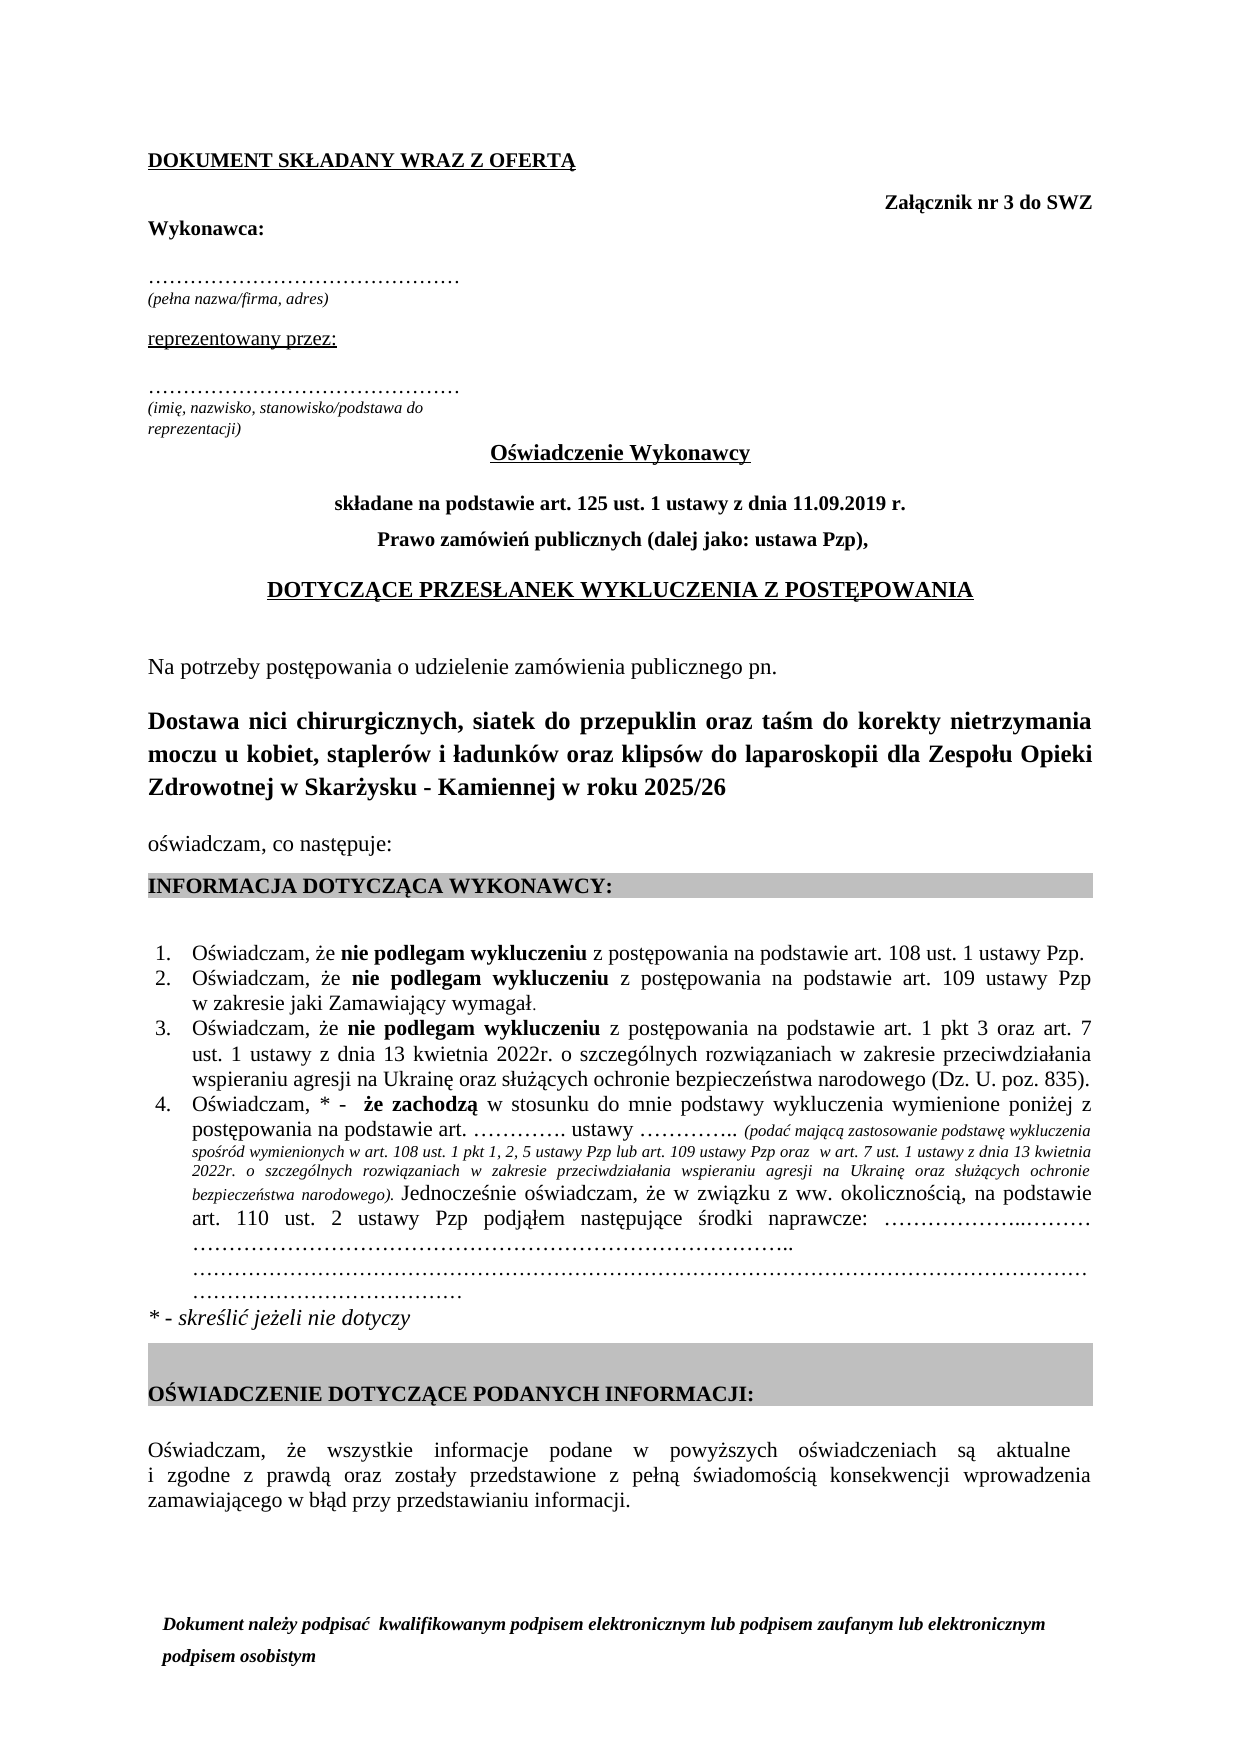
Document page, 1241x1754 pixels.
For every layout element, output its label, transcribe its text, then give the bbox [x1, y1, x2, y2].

text (pełna nazwa/firma, adres) [148, 288, 472, 308]
text Załącznik nr 3 do SWZ [694, 190, 1093, 214]
text Oświadczenie Wykonawcy [148, 439, 1093, 466]
text Prawo zamówień publicznych (dalej jako: ustawa Pzp), [148, 527, 1093, 551]
text oświadczam, co następuje: [148, 831, 1093, 857]
text Wykonawca: [148, 216, 1093, 240]
list Oświadczam, że nie podlegam wykluczeniu z postępowania na podstawie art. 108 ust. 1 ustawy Pzp. [155, 940, 1093, 965]
text Na potrzeby postępowania o udzielenie zamówienia publicznego pn. [148, 653, 1093, 679]
text Dostawa nici chirurgicznych, siatek do przepuklin oraz taśm do korekty nietrzymania moczu u kobiet, staplerów i ładunków oraz klipsów do laparoskopii dla Zespołu Opieki Zdrowotnej w Skarżysku - Kamiennej w roku 2025/26 [148, 706, 1093, 801]
text Oświadczam, że wszystkie informacje podane w powyższych oświadczeniach są aktualne i zgodne z prawdą oraz zostały przedstawione z pełną świadomością konsekwencji wprowadzenia zamawiającego w błąd przy przedstawianiu informacji. [148, 1437, 1093, 1512]
text OŚWIADCZENIE DOTYCZĄCE PODANYCH INFORMACJI: [148, 1381, 1093, 1406]
list Oświadczam, że nie podlegam wykluczeniu z postępowania na podstawie art. 109 ustawy Pzp w zakresie jaki Zamawiający wymagał. [155, 965, 1093, 1015]
text Dokument należy podpisać kwalifikowanym podpisem elektronicznym lub podpisem zaufanym lub elektronicznym podpisem osobistym [162, 1613, 1093, 1667]
list Oświadczam, * - że zachodzą w stosunku do mnie podstawy wykluczenia wymienione poniżej z postępowania na podstawie art. …………. ustawy ………….. (podać mającą zastosowanie podstawę wykluczenia spośród wymienionych w art. 108 ust. 1 pkt 1, 2, 5 ustawy Pzp lub art. 109 ustawy Pzp oraz w art. 7 ust. 1 ustawy z dnia 13 kwietnia 2022r. o szczególnych rozwiązaniach w zakresie przeciwdziałania wspieraniu agresji na Ukrainę oraz służących ochronie bezpieczeństwa narodowego). Jednocześnie oświadczam, że w związku z ww. okolicznością, na podstawie art. 110 ust. 2 ustawy Pzp podjąłem następujące środki naprawcze: ………………..……… ………………………………………………………………………..…………………………………………………………………………………………………………………………………………………… [155, 1091, 1093, 1303]
text (imię, nazwisko, stanowisko/podstawa do reprezentacji) [148, 398, 472, 438]
text ……………………………………… [148, 374, 472, 398]
text INFORMACJA DOTYCZĄCA WYKONAWCY: [148, 873, 1093, 898]
text składane na podstawie art. 125 ust. 1 ustawy z dnia 11.09.2019 r. [148, 491, 1093, 515]
text ……………………………………… [148, 264, 472, 288]
text reprezentowany przez: [148, 326, 1093, 350]
list Oświadczam, że nie podlegam wykluczeniu z postępowania na podstawie art. 1 pkt 3 oraz art. 7 ust. 1 ustawy z dnia 13 kwietnia 2022r. o szczególnych rozwiązaniach w zakresie przeciwdziałania wspieraniu agresji na Ukrainę oraz służących ochronie bezpieczeństwa narodowego (Dz. U. poz. 835). [155, 1015, 1093, 1091]
text DOTYCZĄCE PRZESŁANEK WYKLUCZENIA Z POSTĘPOWANIA [148, 576, 1093, 602]
text * - skreślić jeżeli nie dotyczy [148, 1303, 1093, 1330]
text DOKUMENT SKŁADANY WRAZ Z OFERTĄ [148, 148, 1093, 172]
